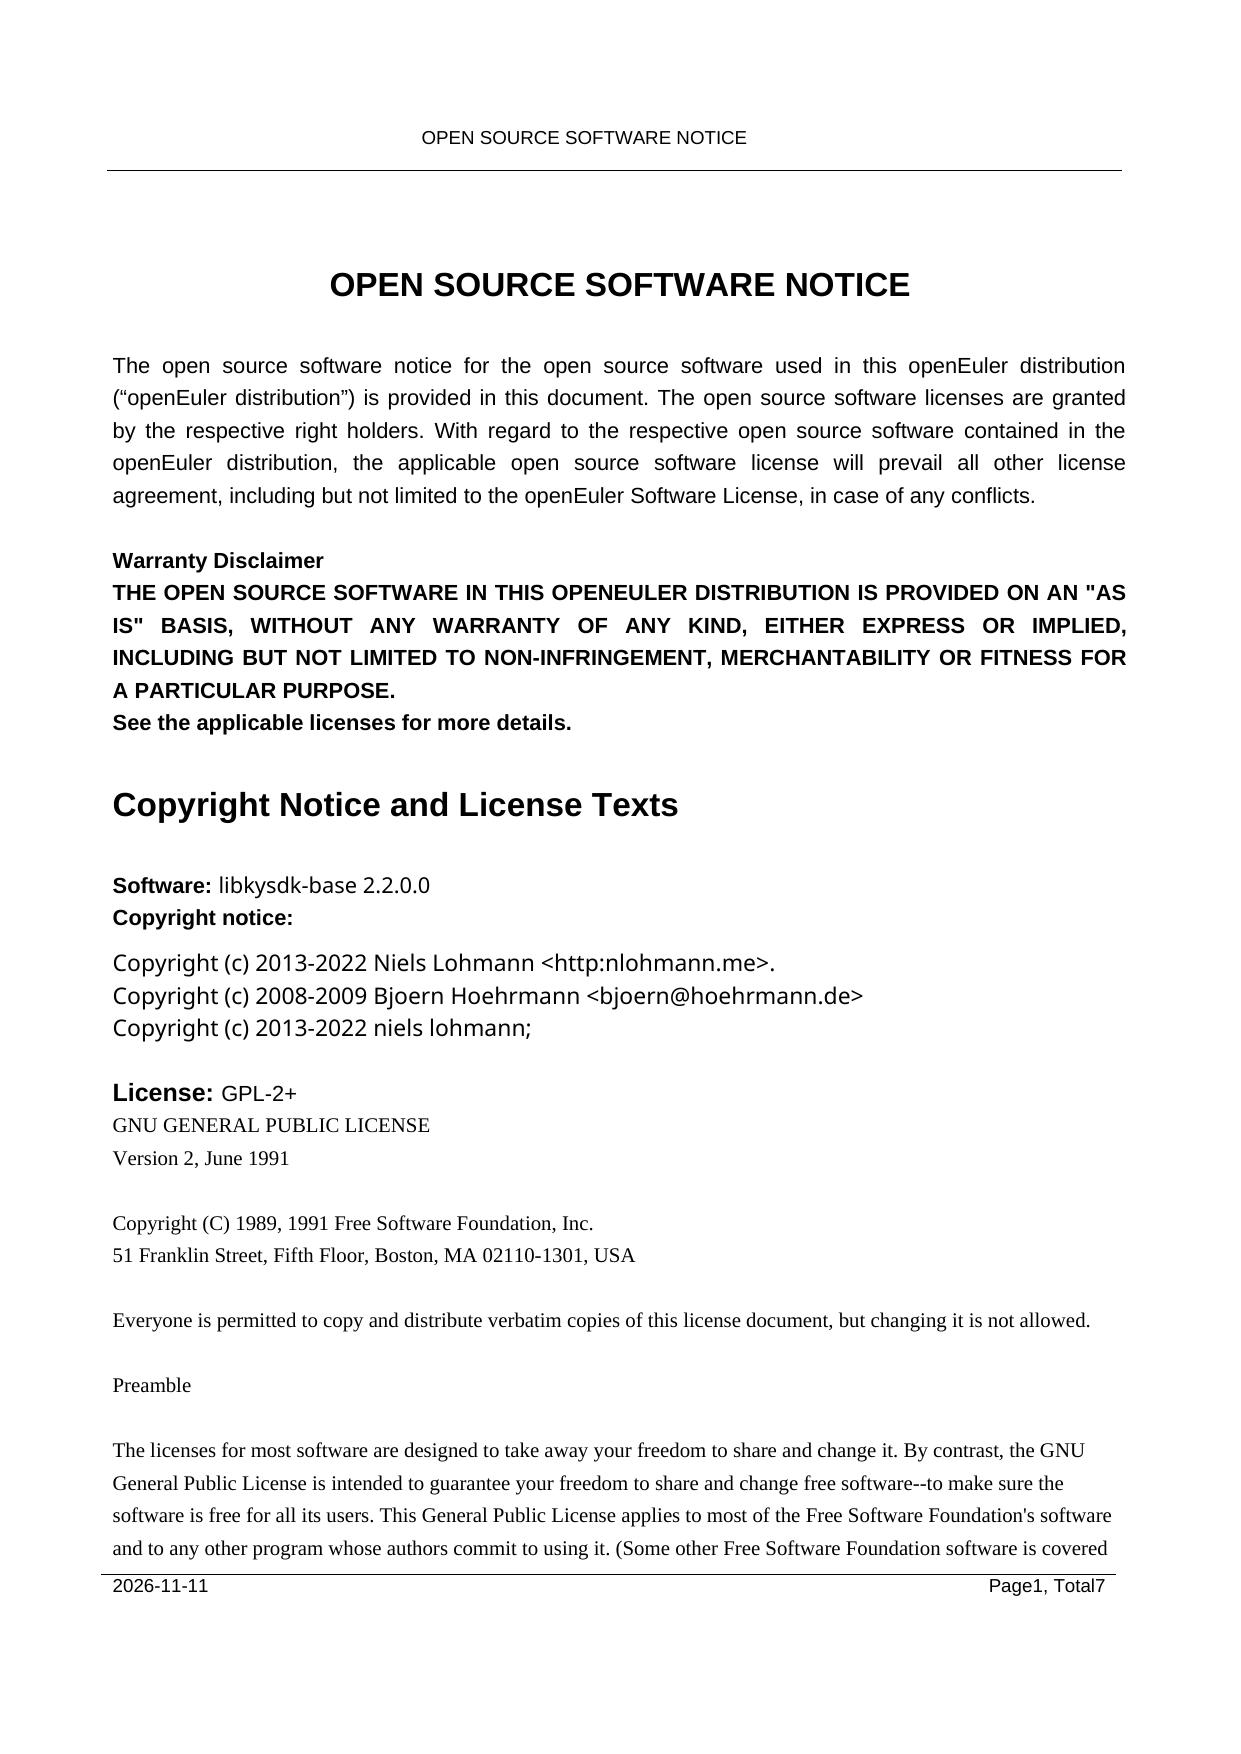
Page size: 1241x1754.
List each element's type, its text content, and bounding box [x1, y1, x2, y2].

text Copyright Notice and License Texts [112, 771, 1128, 836]
text Copyright notice: [112, 901, 1128, 934]
text License: GPL-2+ [112, 1077, 1128, 1109]
text THE OPEN SOURCE SOFTWARE IN THIS OPENEULER DISTRIBUTION IS PROVIDED ON AN "AS IS" BASIS, WITHOUT ANY WARRANTY OF ANY KIND, EITHER EXPRESS OR IMPLIED, INCLUDING BUT NOT LIMITED TO NON-INFRINGEMENT, MERCHANTABILITY OR FITNESS FOR A PARTICULAR PURPOSE. See the applicable licenses for more details. [112, 576, 1128, 739]
title Software: libkysdk-base 2.2.0.0 [112, 869, 1128, 901]
text GNU GENERAL PUBLIC LICENSE [112, 1109, 1128, 1142]
text Copyright (C) 1989, 1991 Free Software Foundation, Inc. [112, 1207, 1128, 1239]
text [112, 1434, 1128, 1564]
text Version 2, June 1991 [112, 1142, 1128, 1174]
text The open source software notice for the open source software used in this openEuler distribution (“openEuler distribution”) is provided in this document. The open source software licenses are granted by the respective right holders. With regard to the respective open source software contained in the openEuler distribution, the applicable open source software license will prevail all other license agreement, including but not limited to the openEuler Software License, in case of any conflicts. [112, 349, 1128, 511]
text Copyright (c) 2013-2022 Niels Lohmann <http:nlohmann.me>. Copyright (c) 2008-2009 Bjoern Hoehrmann <bjoern@hoehrmann.de> Copyright (c) 2013-2022 niels lohmann; [112, 947, 1128, 1077]
text Preamble [112, 1369, 1128, 1402]
text Everyone is permitted to copy and distribute verbatim copies of this license document, but changing it is not allowed. [112, 1304, 1128, 1337]
text OPEN SOURCE SOFTWARE NOTICE [112, 251, 1128, 316]
text 51 Franklin Street, Fifth Floor, Boston, MA 02110-1301, USA [112, 1239, 1128, 1272]
text Warranty Disclaimer [112, 544, 1128, 576]
